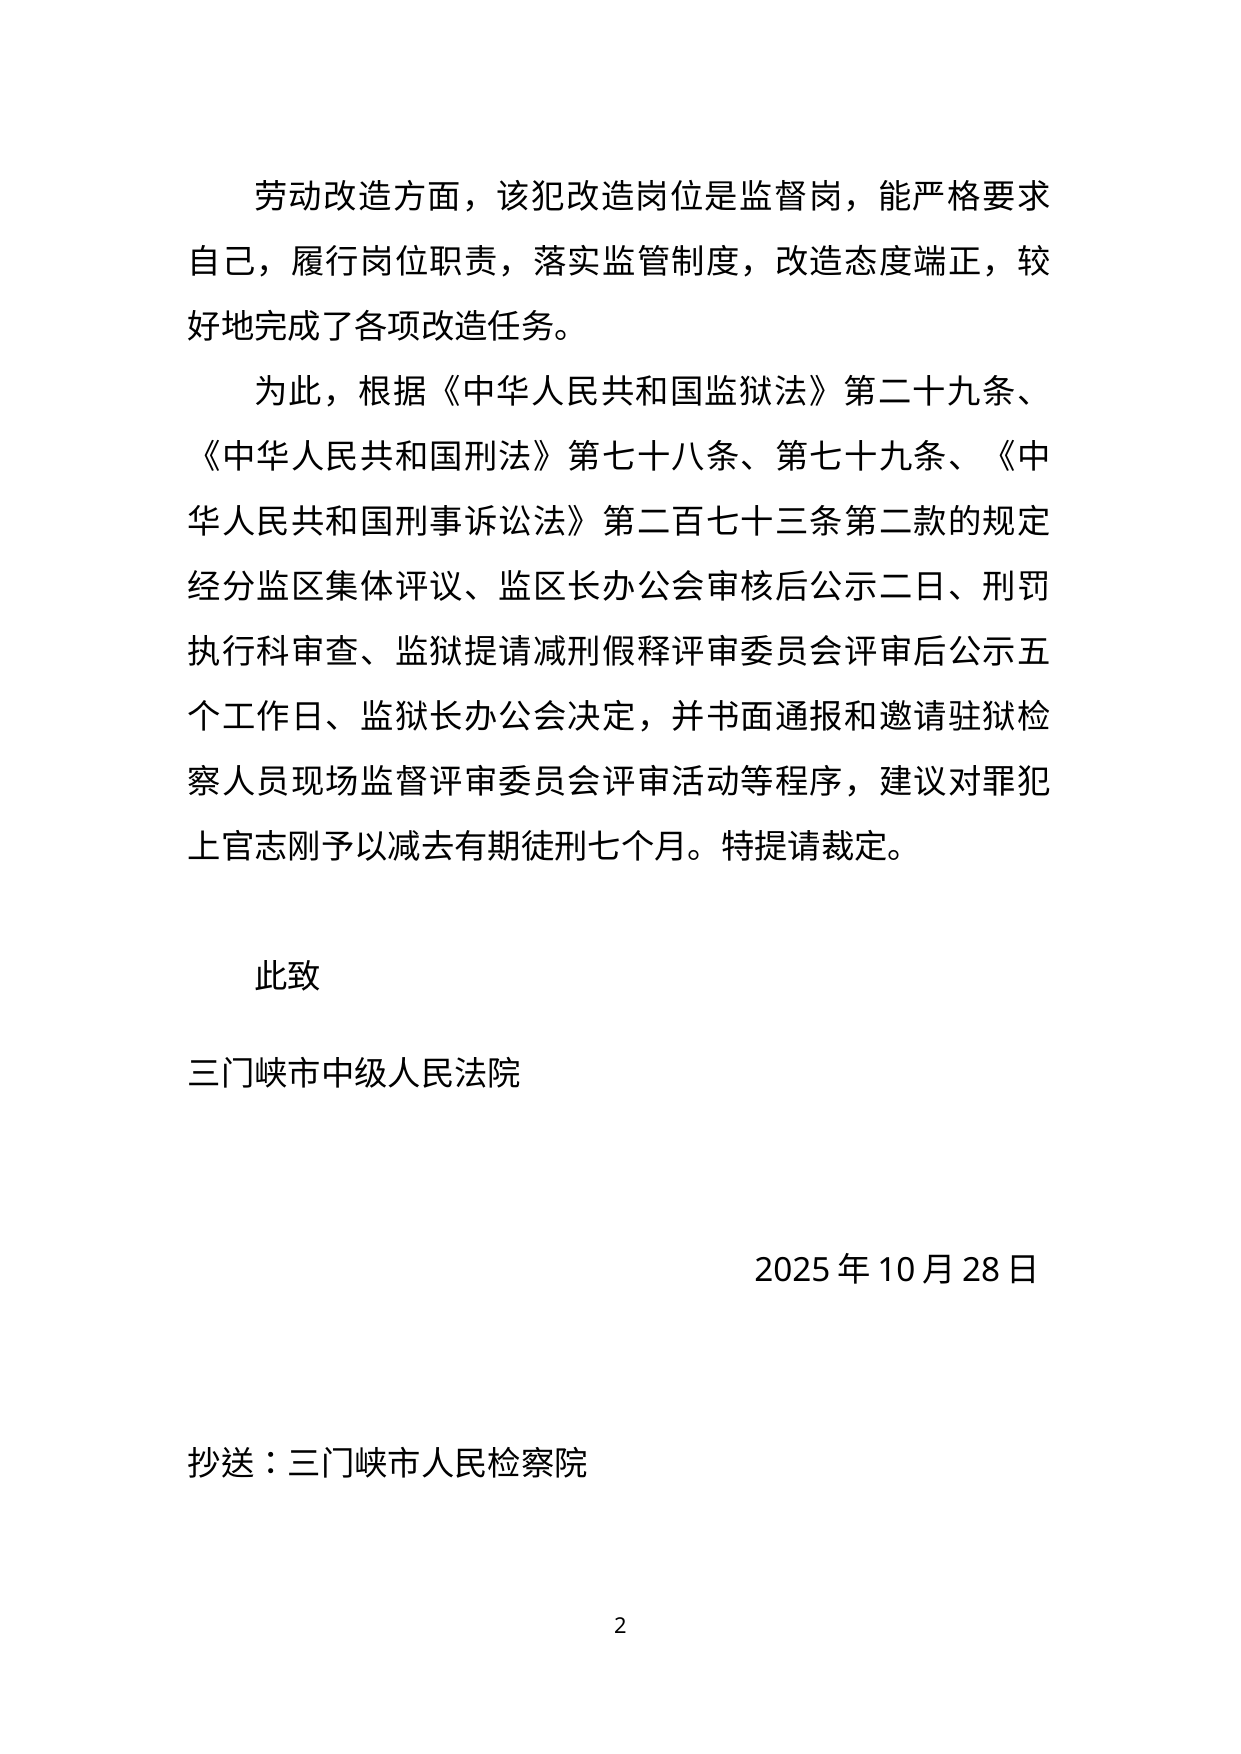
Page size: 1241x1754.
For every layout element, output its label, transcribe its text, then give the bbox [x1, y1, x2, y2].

text 劳动改造方面，该犯改造岗位是监督岗，能严格要求自己，履行岗位职责，落实监管制度，改造态度端正，较好地完成了各项改造任务。 [187, 162, 1053, 357]
text 为此，根据《中华人民共和国监狱法》第二十九条、《中华人民共和国刑法》第七十八条、第七十九条、《中华人民共和国刑事诉讼法》第二百七十三条第二款的规定，经分监区集体评议、监区长办公会审核后公示二日、刑罚执行科审查、监狱提请减刑假释评审委员会评审后公示五个工作日、监狱长办公会决定，并书面通报和邀请驻狱检察人员现场监督评审委员会评审活动等程序，建议对罪犯上官志刚予以减去有期徒刑七个月。特提请裁定。 [187, 357, 1053, 877]
text 2025年10月28日 [187, 1234, 1053, 1299]
text 此致 [187, 942, 1053, 1007]
text 三门峡市中级人民法院 [187, 1039, 1053, 1104]
text 抄送：三门峡市人民检察院 [187, 1429, 1053, 1494]
